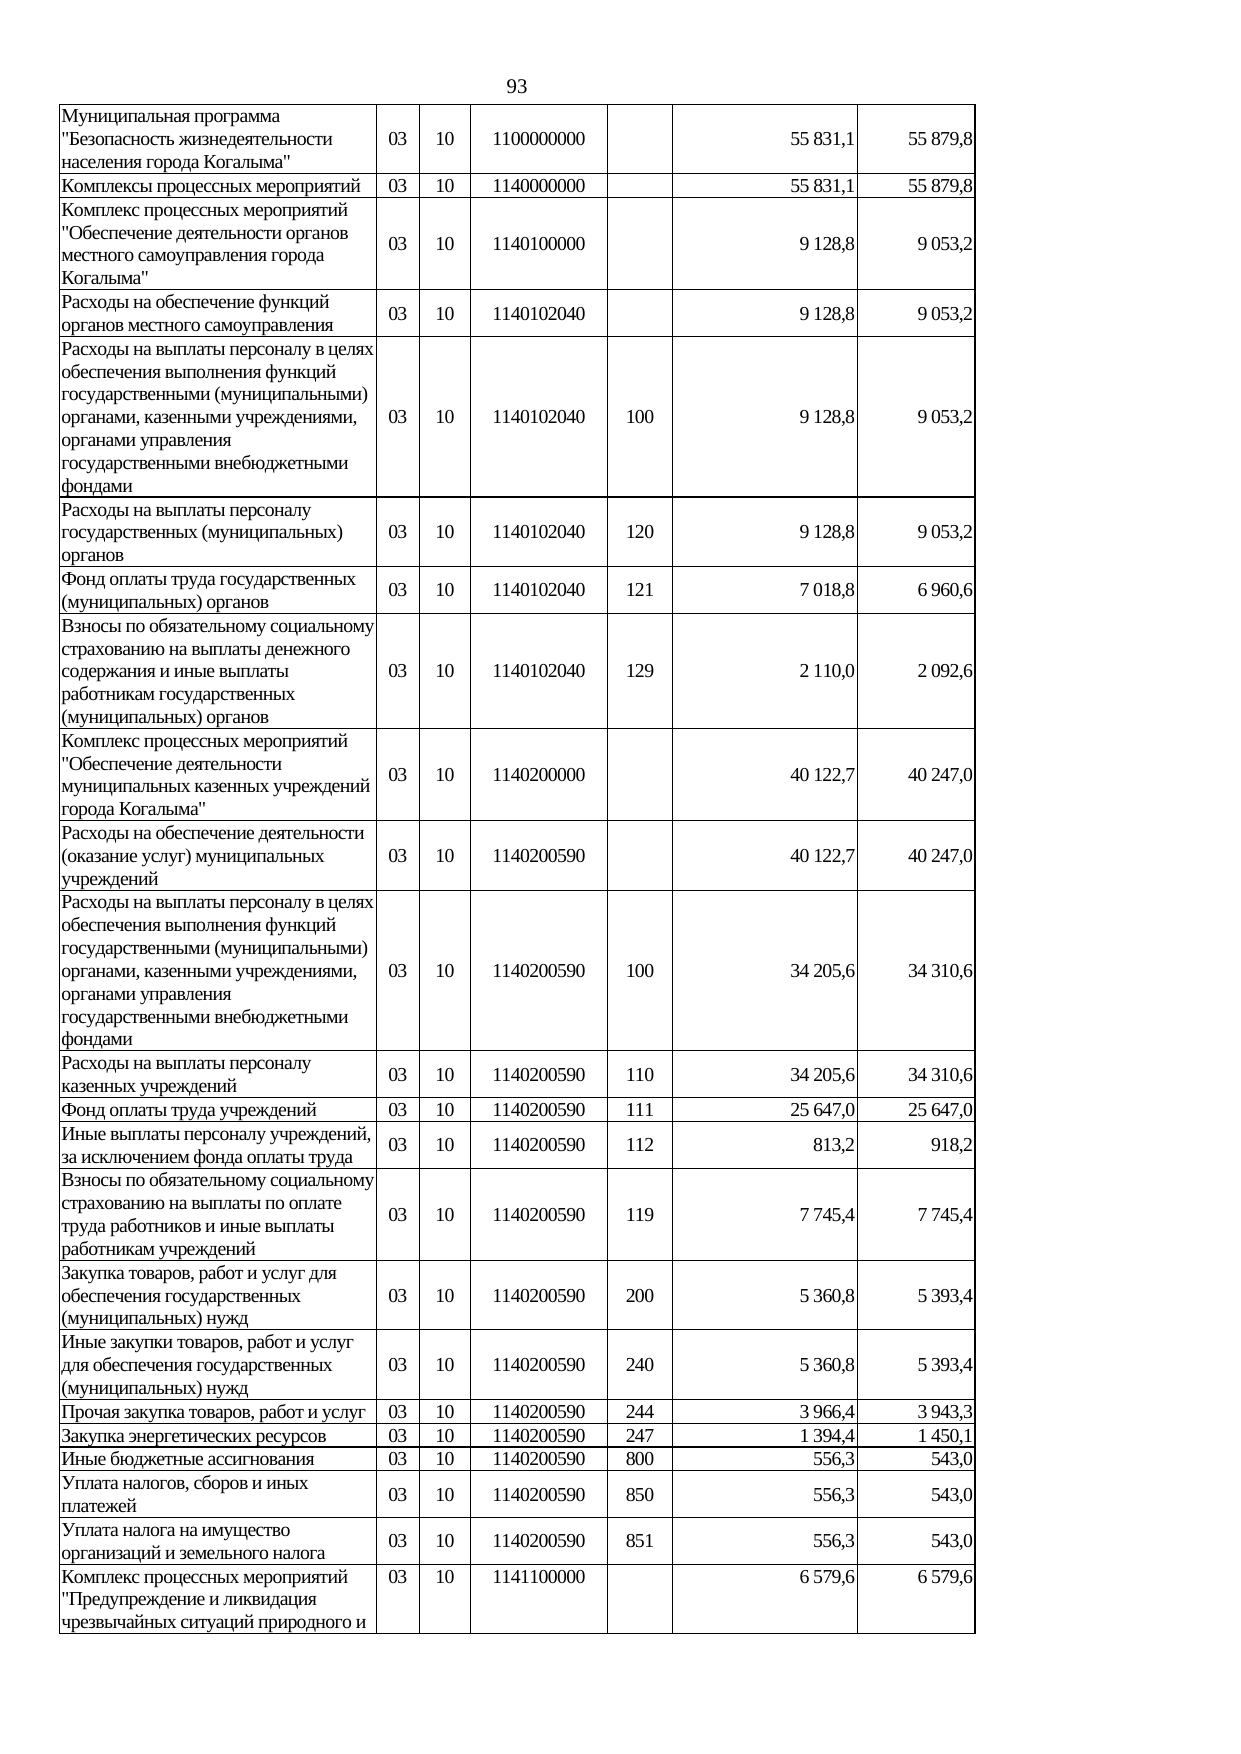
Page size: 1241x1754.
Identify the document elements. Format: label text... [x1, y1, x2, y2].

table_cell 850 [608, 1471, 672, 1517]
table_cell 100 [608, 891, 672, 1050]
table_cell 1140200590 [471, 1098, 607, 1121]
table_cell 34 205,6 [673, 1051, 857, 1097]
table_cell 2 110,0 [673, 614, 857, 728]
table_cell 1140200590 [471, 1122, 607, 1167]
table_cell Расходы на выплаты персоналу государственных (муниципальных) органов [60, 498, 376, 566]
table_cell 1140200590 [471, 1051, 607, 1097]
table_cell 9 053,2 [858, 290, 974, 336]
table_cell 03 [377, 1051, 419, 1097]
table_cell Фонд оплаты труда учреждений [60, 1098, 376, 1121]
table_cell Расходы на выплаты персоналу в целях обеспечения выполнения функций государственными (муниципальными) органами, казенными учреждениями, органами управления государственными внебюджетными фондами [60, 337, 376, 496]
table_cell 6 960,6 [858, 567, 974, 613]
table_cell 3 943,3 [858, 1400, 974, 1422]
table_cell Взносы по обязательному социальному страхованию на выплаты по оплате труда работников и иные выплаты работникам учреждений [60, 1169, 376, 1260]
table_cell Уплата налога на имущество организаций и земельного налога [60, 1518, 376, 1563]
table_cell 03 [377, 1261, 419, 1329]
table_cell 1140200590 [471, 1448, 607, 1470]
table_cell 55 831,1 [673, 105, 857, 173]
table_cell 3 966,4 [673, 1400, 857, 1422]
table_cell 1140102040 [471, 567, 607, 613]
table_cell 1140102040 [471, 498, 607, 566]
table_cell 03 [377, 198, 419, 289]
table_cell 1140102040 [471, 337, 607, 496]
table_cell 40 247,0 [858, 729, 974, 820]
table_cell 200 [608, 1261, 672, 1329]
table_cell 03 [377, 1330, 419, 1399]
table_cell 55 831,1 [673, 174, 857, 197]
table_cell 110 [608, 1051, 672, 1097]
table_cell Закупка товаров, работ и услуг для обеспечения государственных (муниципальных) нужд [60, 1261, 376, 1329]
table_cell 03 [377, 1518, 419, 1563]
table_cell Расходы на выплаты персоналу казенных учреждений [60, 1051, 376, 1097]
table_cell 10 [420, 290, 470, 336]
table_cell 543,0 [858, 1471, 974, 1517]
table_cell 10 [420, 1051, 470, 1097]
table_cell 1140200590 [471, 1330, 607, 1399]
table_cell 7 018,8 [673, 567, 857, 613]
table_cell 1100000000 [471, 105, 607, 173]
table_cell 40 122,7 [673, 821, 857, 889]
table_cell 100 [608, 337, 672, 496]
table_cell 1 450,1 [858, 1424, 974, 1446]
table_cell Комплекс процессных мероприятий "Обеспечение деятельности органов местного самоуправления города Когалыма" [60, 198, 376, 289]
table_cell 5 360,8 [673, 1261, 857, 1329]
table_cell 9 128,8 [673, 498, 857, 566]
table_cell 1140200590 [471, 891, 607, 1050]
table_cell 03 [377, 729, 419, 820]
table_cell 25 647,0 [673, 1098, 857, 1121]
table_cell 03 [377, 105, 419, 173]
table_cell Взносы по обязательному социальному страхованию на выплаты денежного содержания и иные выплаты работникам государственных (муниципальных) органов [60, 614, 376, 728]
table_cell 55 879,8 [858, 105, 974, 173]
table_cell 1140000000 [471, 174, 607, 197]
table_cell Фонд оплаты труда государственных (муниципальных) органов [60, 567, 376, 613]
table_cell 03 [377, 1448, 419, 1470]
table_cell 6 579,6 [673, 1565, 857, 1633]
table_cell 129 [608, 614, 672, 728]
table_cell 1 394,4 [673, 1424, 857, 1446]
table_cell Прочая закупка товаров, работ и услуг [60, 1400, 376, 1422]
table_cell 10 [420, 1098, 470, 1121]
table_cell 10 [420, 1330, 470, 1399]
table_cell 1140200590 [471, 1261, 607, 1329]
table_cell Комплекс процессных мероприятий "Обеспечение деятельности муниципальных казенных учреждений города Когалыма" [60, 729, 376, 820]
table_cell 10 [420, 567, 470, 613]
table_cell 10 [420, 1424, 470, 1446]
table_cell 9 053,2 [858, 337, 974, 496]
table_cell 851 [608, 1518, 672, 1563]
table_cell 03 [377, 1400, 419, 1422]
table_cell [608, 290, 672, 336]
table_cell 34 205,6 [673, 891, 857, 1050]
table_cell Расходы на выплаты персоналу в целях обеспечения выполнения функций государственными (муниципальными) органами, казенными учреждениями, органами управления государственными внебюджетными фондами [60, 891, 376, 1050]
table_cell [608, 821, 672, 889]
table_cell 10 [420, 1261, 470, 1329]
table_cell 10 [420, 1448, 470, 1470]
table_cell 800 [608, 1448, 672, 1470]
table_cell 1140102040 [471, 290, 607, 336]
table_cell 1140200590 [471, 1424, 607, 1446]
table_cell Расходы на обеспечение функций органов местного самоуправления [60, 290, 376, 336]
table_cell Комплексы процессных мероприятий [60, 174, 376, 197]
table_cell 10 [420, 614, 470, 728]
table_cell 10 [420, 498, 470, 566]
table_cell 34 310,6 [858, 891, 974, 1050]
table_cell 03 [377, 337, 419, 496]
table_cell 03 [377, 821, 419, 889]
table_cell 7 745,4 [673, 1169, 857, 1260]
table_cell 556,3 [673, 1448, 857, 1470]
table_cell [608, 729, 672, 820]
table_cell 1140200590 [471, 1471, 607, 1517]
table_cell 10 [420, 105, 470, 173]
table_cell 1140200590 [471, 1169, 607, 1260]
table_cell 03 [377, 567, 419, 613]
table_cell Закупка энергетических ресурсов [60, 1424, 376, 1446]
table_cell [608, 174, 672, 197]
table_cell 10 [420, 821, 470, 889]
table_cell 121 [608, 567, 672, 613]
table_cell [608, 1565, 672, 1633]
table_cell 5 393,4 [858, 1261, 974, 1329]
table_cell Уплата налогов, сборов и иных платежей [60, 1471, 376, 1517]
table_cell 10 [420, 729, 470, 820]
table_cell 03 [377, 891, 419, 1050]
table_cell Иные выплаты персоналу учреждений, за исключением фонда оплаты труда [60, 1122, 376, 1167]
table_cell 40 247,0 [858, 821, 974, 889]
table_cell 120 [608, 498, 672, 566]
table_cell 10 [420, 1122, 470, 1167]
table_cell Иные бюджетные ассигнования [60, 1448, 376, 1470]
table_cell 03 [377, 1565, 419, 1633]
table_cell 111 [608, 1098, 672, 1121]
table_cell 25 647,0 [858, 1098, 974, 1121]
table_cell 10 [420, 1169, 470, 1260]
table_cell [608, 105, 672, 173]
table_cell 813,2 [673, 1122, 857, 1167]
table_cell 5 360,8 [673, 1330, 857, 1399]
table_cell Муниципальная программа "Безопасность жизнедеятельности населения города Когалыма" [60, 105, 376, 173]
table_cell 9 128,8 [673, 198, 857, 289]
table_cell 9 053,2 [858, 498, 974, 566]
table_cell 10 [420, 337, 470, 496]
table_cell 03 [377, 498, 419, 566]
table_cell 34 310,6 [858, 1051, 974, 1097]
table_cell 5 393,4 [858, 1330, 974, 1399]
table_cell 55 879,8 [858, 174, 974, 197]
table_cell 10 [420, 1400, 470, 1422]
table_cell 1140200590 [471, 821, 607, 889]
table_cell 918,2 [858, 1122, 974, 1167]
table_cell 9 053,2 [858, 198, 974, 289]
table_cell Расходы на обеспечение деятельности (оказание услуг) муниципальных учреждений [60, 821, 376, 889]
table_cell 543,0 [858, 1518, 974, 1563]
table_cell 1140200590 [471, 1518, 607, 1563]
table_cell 03 [377, 614, 419, 728]
table_cell 10 [420, 174, 470, 197]
table_cell 03 [377, 1122, 419, 1167]
table_cell 112 [608, 1122, 672, 1167]
table_cell 03 [377, 1098, 419, 1121]
table_cell 247 [608, 1424, 672, 1446]
table_cell 03 [377, 1169, 419, 1260]
table_cell 6 579,6 [858, 1565, 974, 1633]
table_cell 10 [420, 198, 470, 289]
table_cell 9 128,8 [673, 337, 857, 496]
table_cell 244 [608, 1400, 672, 1422]
table_cell 1141100000 [471, 1565, 607, 1633]
table_cell 543,0 [858, 1448, 974, 1470]
table_cell 10 [420, 1518, 470, 1563]
table_cell 240 [608, 1330, 672, 1399]
table_cell 40 122,7 [673, 729, 857, 820]
table_cell 9 128,8 [673, 290, 857, 336]
table_cell 2 092,6 [858, 614, 974, 728]
table_cell 03 [377, 1471, 419, 1517]
table_cell 1140100000 [471, 198, 607, 289]
table_cell 556,3 [673, 1471, 857, 1517]
table_cell 1140102040 [471, 614, 607, 728]
table_cell 10 [420, 1471, 470, 1517]
table_cell 556,3 [673, 1518, 857, 1563]
table_cell Иные закупки товаров, работ и услуг для обеспечения государственных (муниципальных) нужд [60, 1330, 376, 1399]
table_cell 03 [377, 174, 419, 197]
table_cell 1140200000 [471, 729, 607, 820]
table_cell 03 [377, 290, 419, 336]
table_cell 119 [608, 1169, 672, 1260]
table_cell 7 745,4 [858, 1169, 974, 1260]
table_cell 03 [377, 1424, 419, 1446]
table_cell 1140200590 [471, 1400, 607, 1422]
table_cell 10 [420, 891, 470, 1050]
table_cell [608, 198, 672, 289]
table_cell 10 [420, 1565, 470, 1633]
